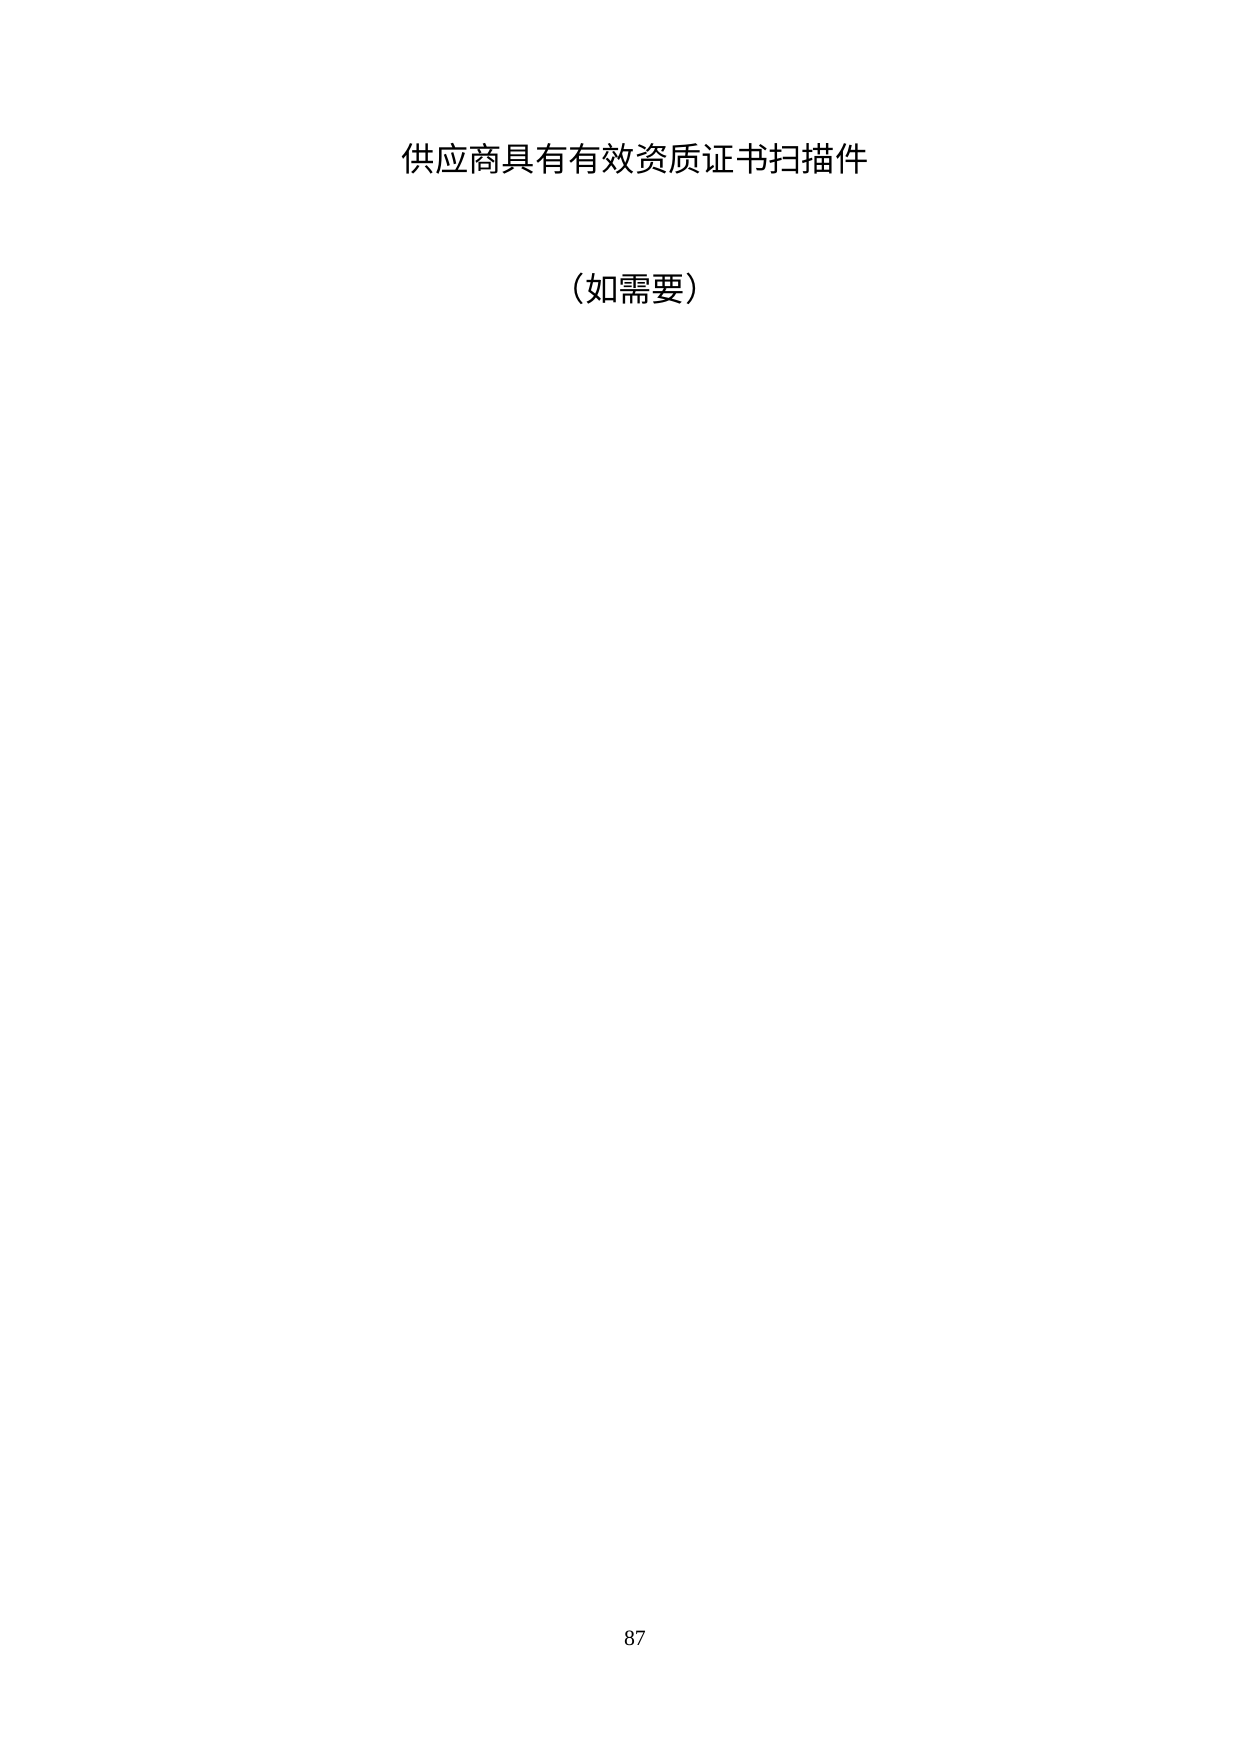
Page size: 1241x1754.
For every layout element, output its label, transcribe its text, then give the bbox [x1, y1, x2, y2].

text （如需要） [148, 254, 1122, 319]
text 供应商具有有效资质证书扫描件 [148, 124, 1122, 189]
